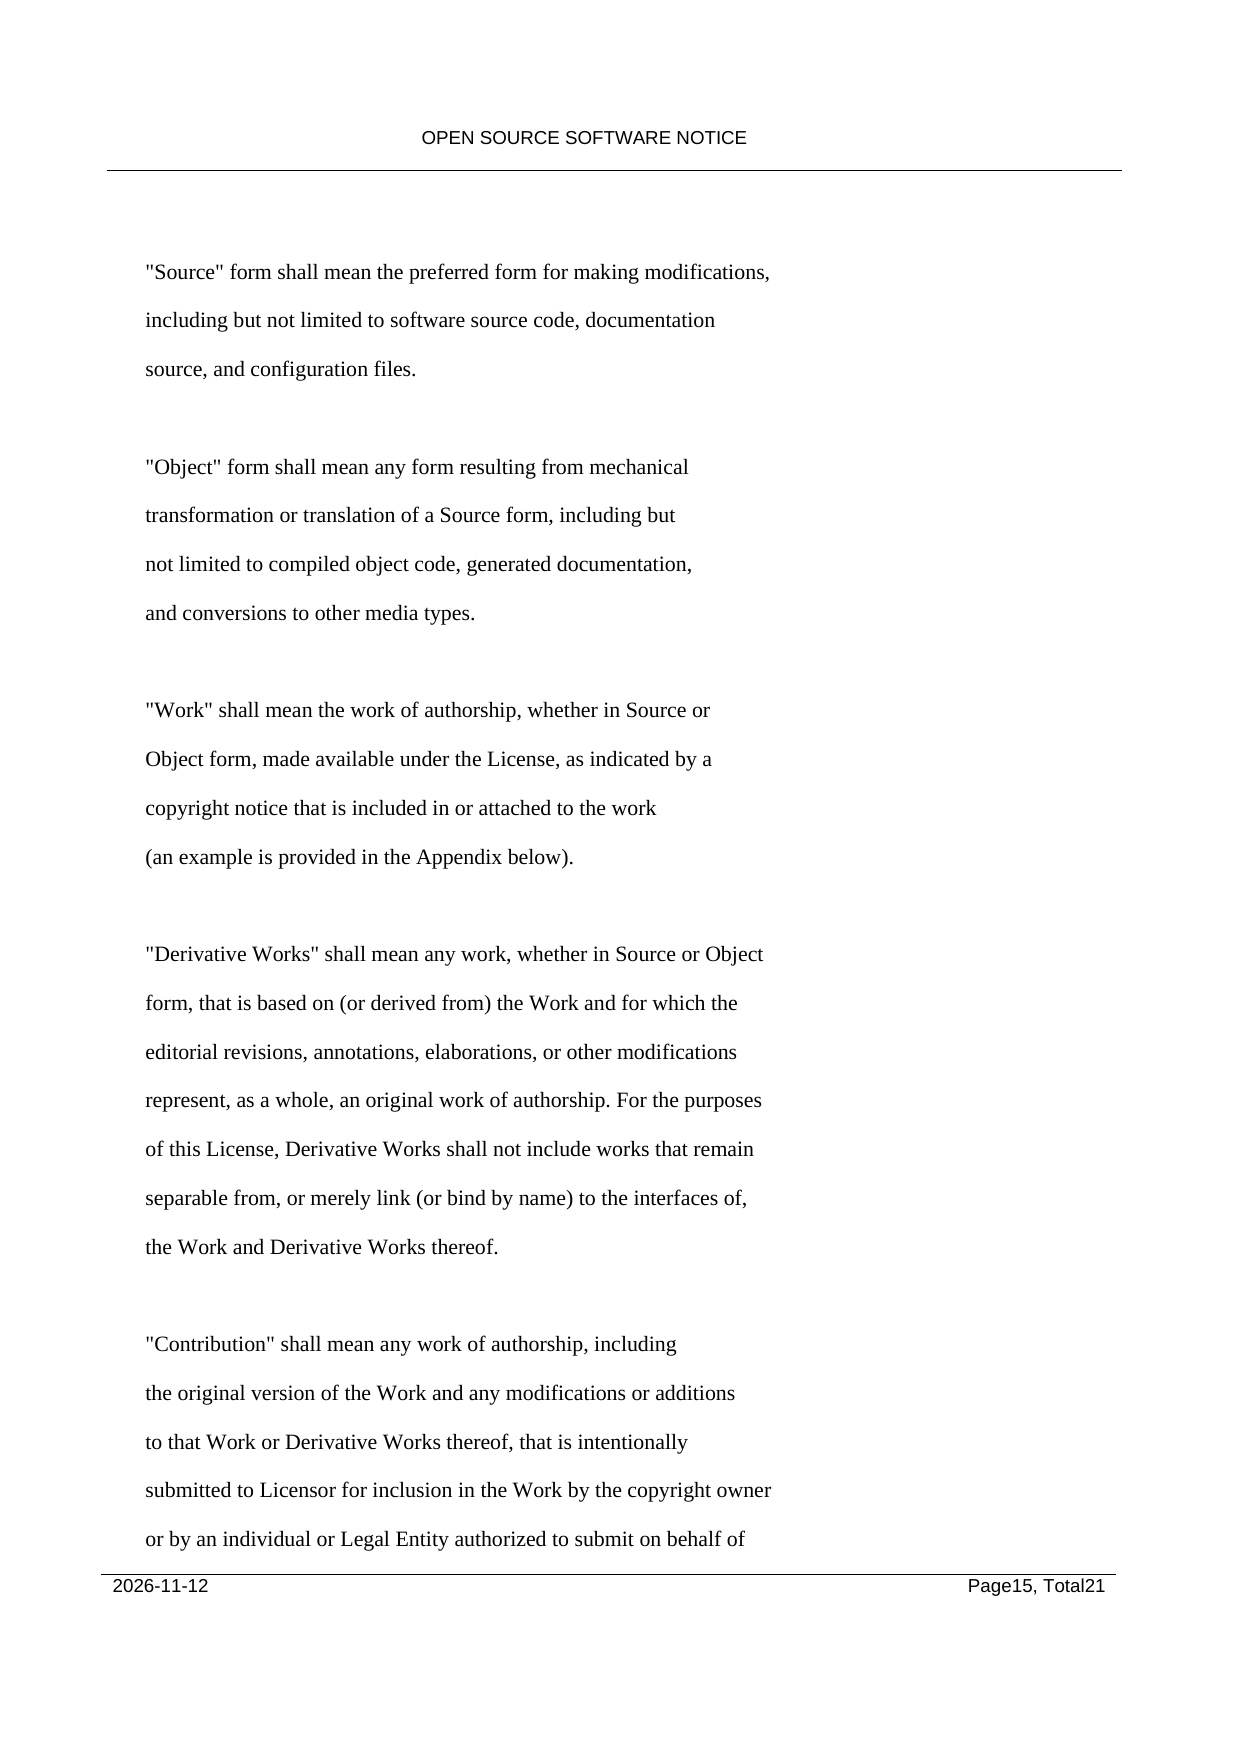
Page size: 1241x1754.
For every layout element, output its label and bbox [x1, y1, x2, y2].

text [112, 206, 1128, 1555]
